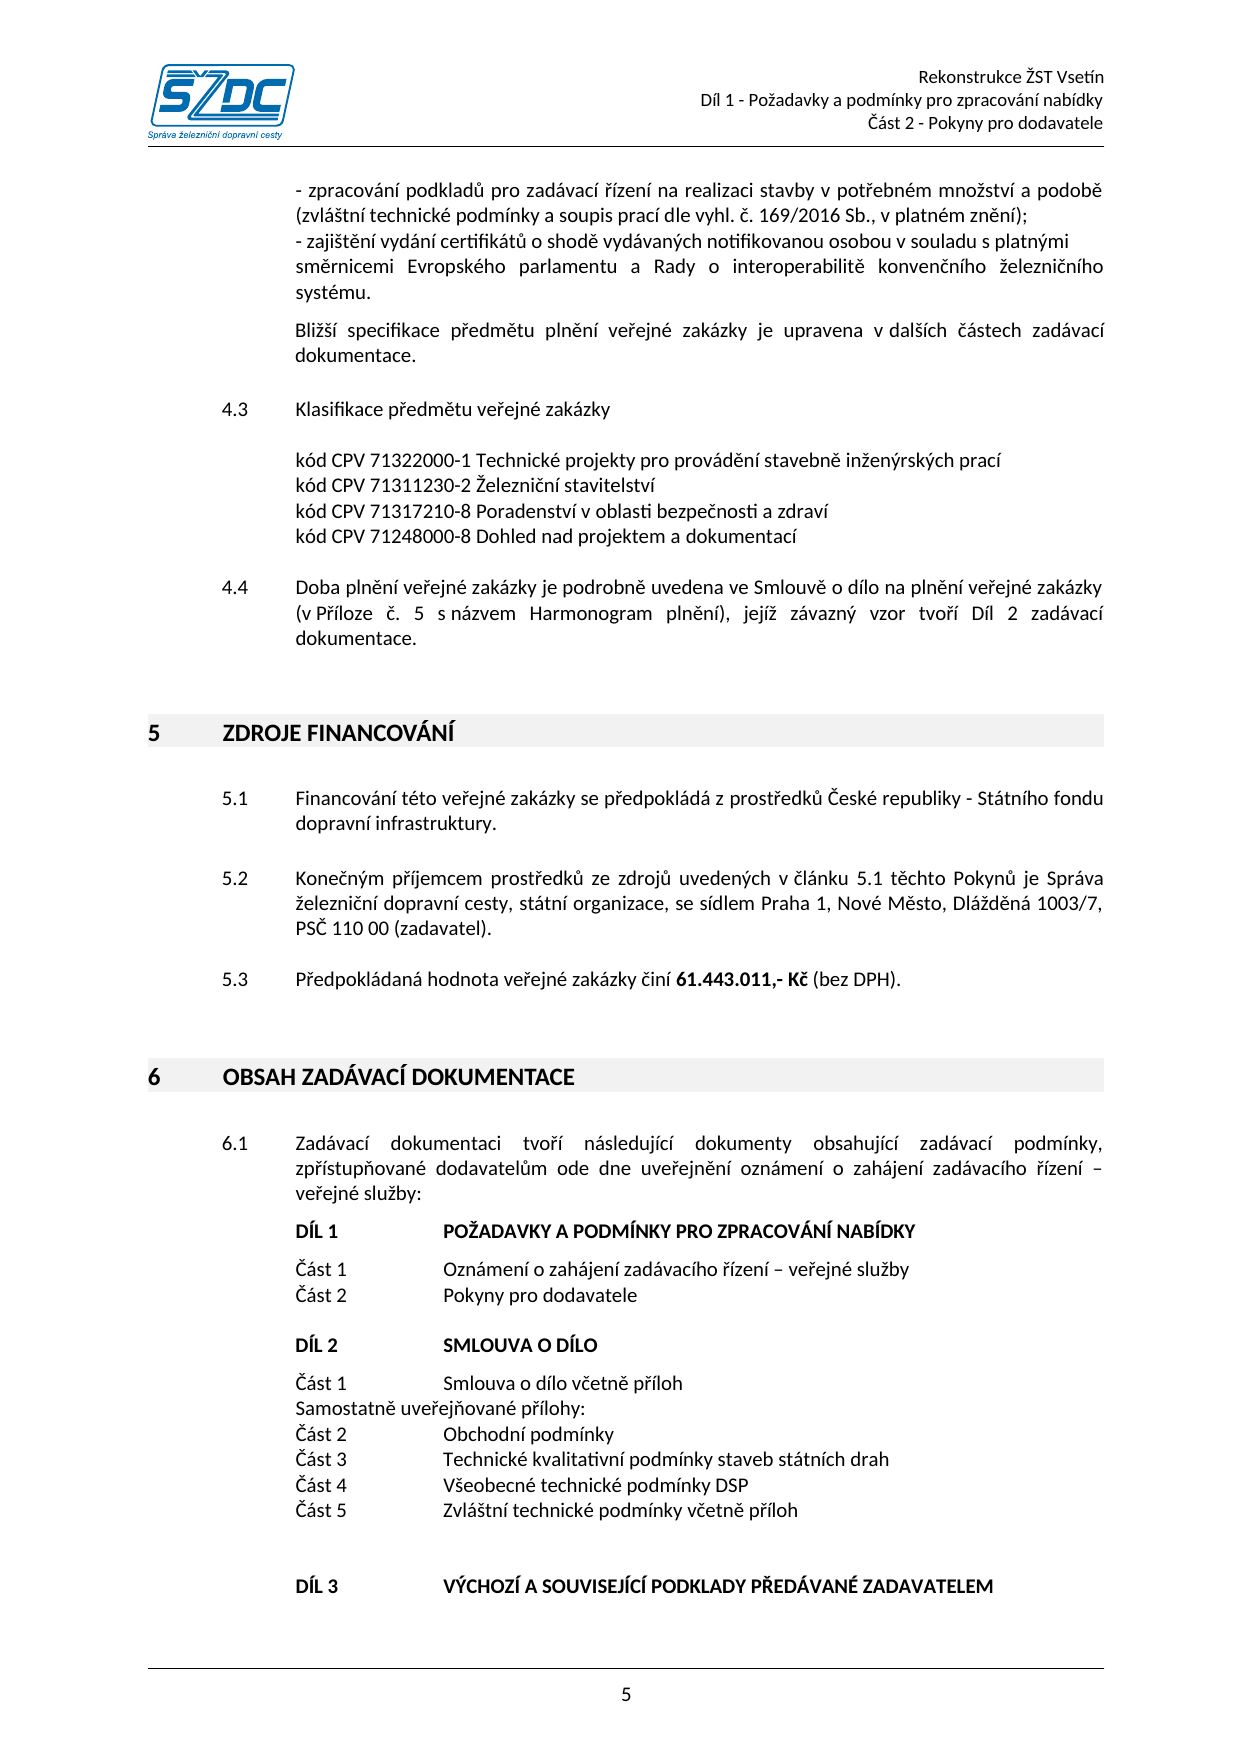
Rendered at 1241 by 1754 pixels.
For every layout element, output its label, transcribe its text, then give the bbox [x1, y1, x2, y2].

text - zajištění vydání certifikátů o shodě vydávaných notifikovanou osobou v souladu s platnými [295, 228, 1104, 253]
text směrnicemi Evropského parlamentu a Rady o interoperabilitě konvenčního železničního systému. [295, 253, 1104, 304]
subtitle DÍL 2 SMLOUVA O DÍLO [221, 1332, 1104, 1358]
list kód CPV 71322000-1 Technické projekty pro provádění stavebně inženýrských prací [295, 447, 1104, 473]
text Část 3 Technické kvalitativní podmínky staveb státních drah [295, 1446, 1104, 1472]
text 5.1 Financování této veřejné zakázky se předpokládá z prostředků České republiky - Státního fondu dopravní infrastruktury. [222, 785, 1104, 836]
text Část 4 Všeobecné technické podmínky DSP [295, 1472, 1104, 1497]
subtitle ZDROJE FINANCOVÁNÍ [148, 714, 1104, 747]
text Část 2 Pokyny pro dodavatele [295, 1282, 1104, 1307]
list Klasifikace předmětu veřejné zakázky [222, 396, 1104, 422]
list Konečným příjemcem prostředků ze zdrojů uvedených v článku 5.1 těchto Pokynů je Správa železniční dopravní cesty, státní organizace, se sídlem Praha 1, Nové Město, Dlážděná 1003/7, PSČ 110 00 (zadavatel). [222, 865, 1104, 941]
list Doba plnění veřejné zakázky je podrobně uvedena ve Smlouvě o dílo na plnění veřejné zakázky (v Příloze č. 5 s názvem Harmonogram plnění), jejíž závazný vzor tvoří Díl 2 zadávací dokumentace. [222, 574, 1104, 651]
text DÍL 3 VÝCHOZÍ A SOUVISEJÍCÍ PODKLADY PŘEDÁVANÉ ZADAVATELEM [295, 1573, 1104, 1598]
text Část 5 Zvláštní technické podmínky včetně příloh [295, 1497, 1104, 1523]
list kód CPV 71317210-8 Poradenství v oblasti bezpečnosti a zdraví [295, 498, 1104, 523]
text Část 1 Smlouva o dílo včetně příloh [295, 1370, 1104, 1396]
text Část 2 Obchodní podmínky [295, 1421, 1104, 1446]
list kód CPV 71248000-8 Dohled nad projektem a dokumentací [295, 523, 1104, 549]
text - zpracování podkladů pro zadávací řízení na realizaci stavby v potřebném množství a podobě (zvláštní technické podmínky a soupis prací dle vyhl. č. 169/2016 Sb., v platném znění); [295, 177, 1104, 228]
subtitle OBSAH ZADÁVACÍ DOKUMENTACE [148, 1058, 1104, 1092]
text 6.1 Zadávací dokumentaci tvoří následující dokumenty obsahující zadávací podmínky, zpřístupňované dodavatelům ode dne uveřejnění oznámení o zahájení zadávacího řízení – veřejné služby: [222, 1130, 1104, 1206]
text Samostatně uveřejňované přílohy: [295, 1396, 1104, 1421]
text Část 1 Oznámení o zahájení zadávacího řízení – veřejné služby [295, 1256, 1104, 1282]
list Předpokládaná hodnota veřejné zakázky činí 61.443.011,- Kč (bez DPH). [222, 966, 1104, 992]
list kód CPV 71311230-2 Železniční stavitelství [295, 473, 1104, 498]
text DÍL 1 POŽADAVKY A PODMÍNKY PRO ZPRACOVÁNÍ NABÍDKY [295, 1218, 1104, 1244]
text Bližší specifikace předmětu plnění veřejné zakázky je upravena v dalších částech zadávací dokumentace. [295, 317, 1104, 368]
